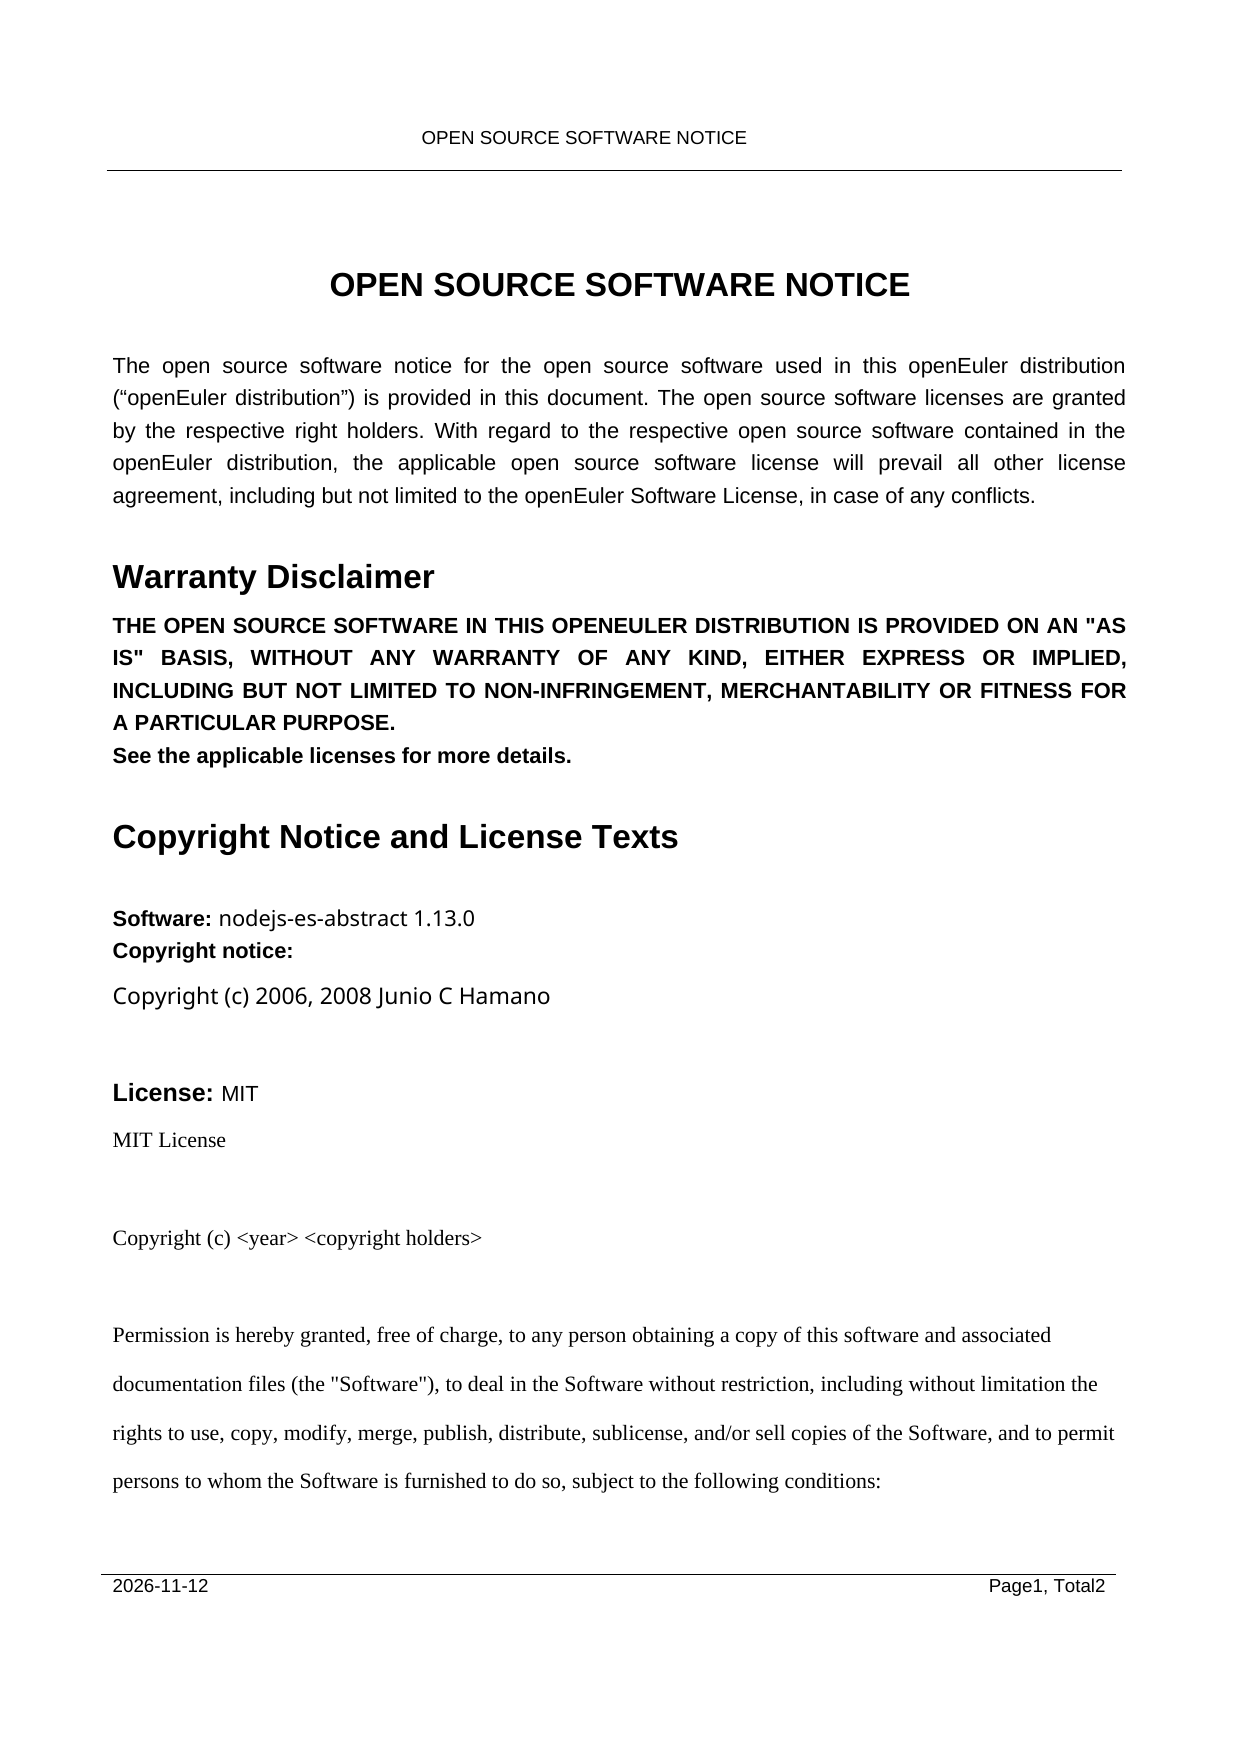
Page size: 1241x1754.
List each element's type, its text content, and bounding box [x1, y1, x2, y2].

text Copyright notice: [112, 934, 1128, 966]
text Warranty Disclaimer [112, 544, 1128, 609]
text Copyright Notice and License Texts [112, 804, 1128, 869]
text Copyright (c) 2006, 2008 Junio C Hamano [112, 979, 1128, 1060]
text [112, 1123, 1128, 1497]
text The open source software notice for the open source software used in this openEuler distribution (“openEuler distribution”) is provided in this document. The open source software licenses are granted by the respective right holders. With regard to the respective open source software contained in the openEuler distribution, the applicable open source software license will prevail all other license agreement, including but not limited to the openEuler Software License, in case of any conflicts. [112, 349, 1128, 511]
text OPEN SOURCE SOFTWARE NOTICE [112, 251, 1128, 316]
text THE OPEN SOURCE SOFTWARE IN THIS OPENEULER DISTRIBUTION IS PROVIDED ON AN "AS IS" BASIS, WITHOUT ANY WARRANTY OF ANY KIND, EITHER EXPRESS OR IMPLIED, INCLUDING BUT NOT LIMITED TO NON-INFRINGEMENT, MERCHANTABILITY OR FITNESS FOR A PARTICULAR PURPOSE. See the applicable licenses for more details. [112, 609, 1128, 771]
text License: MIT [112, 1077, 1128, 1109]
text Software: nodejs-es-abstract 1.13.0 [112, 901, 1128, 934]
